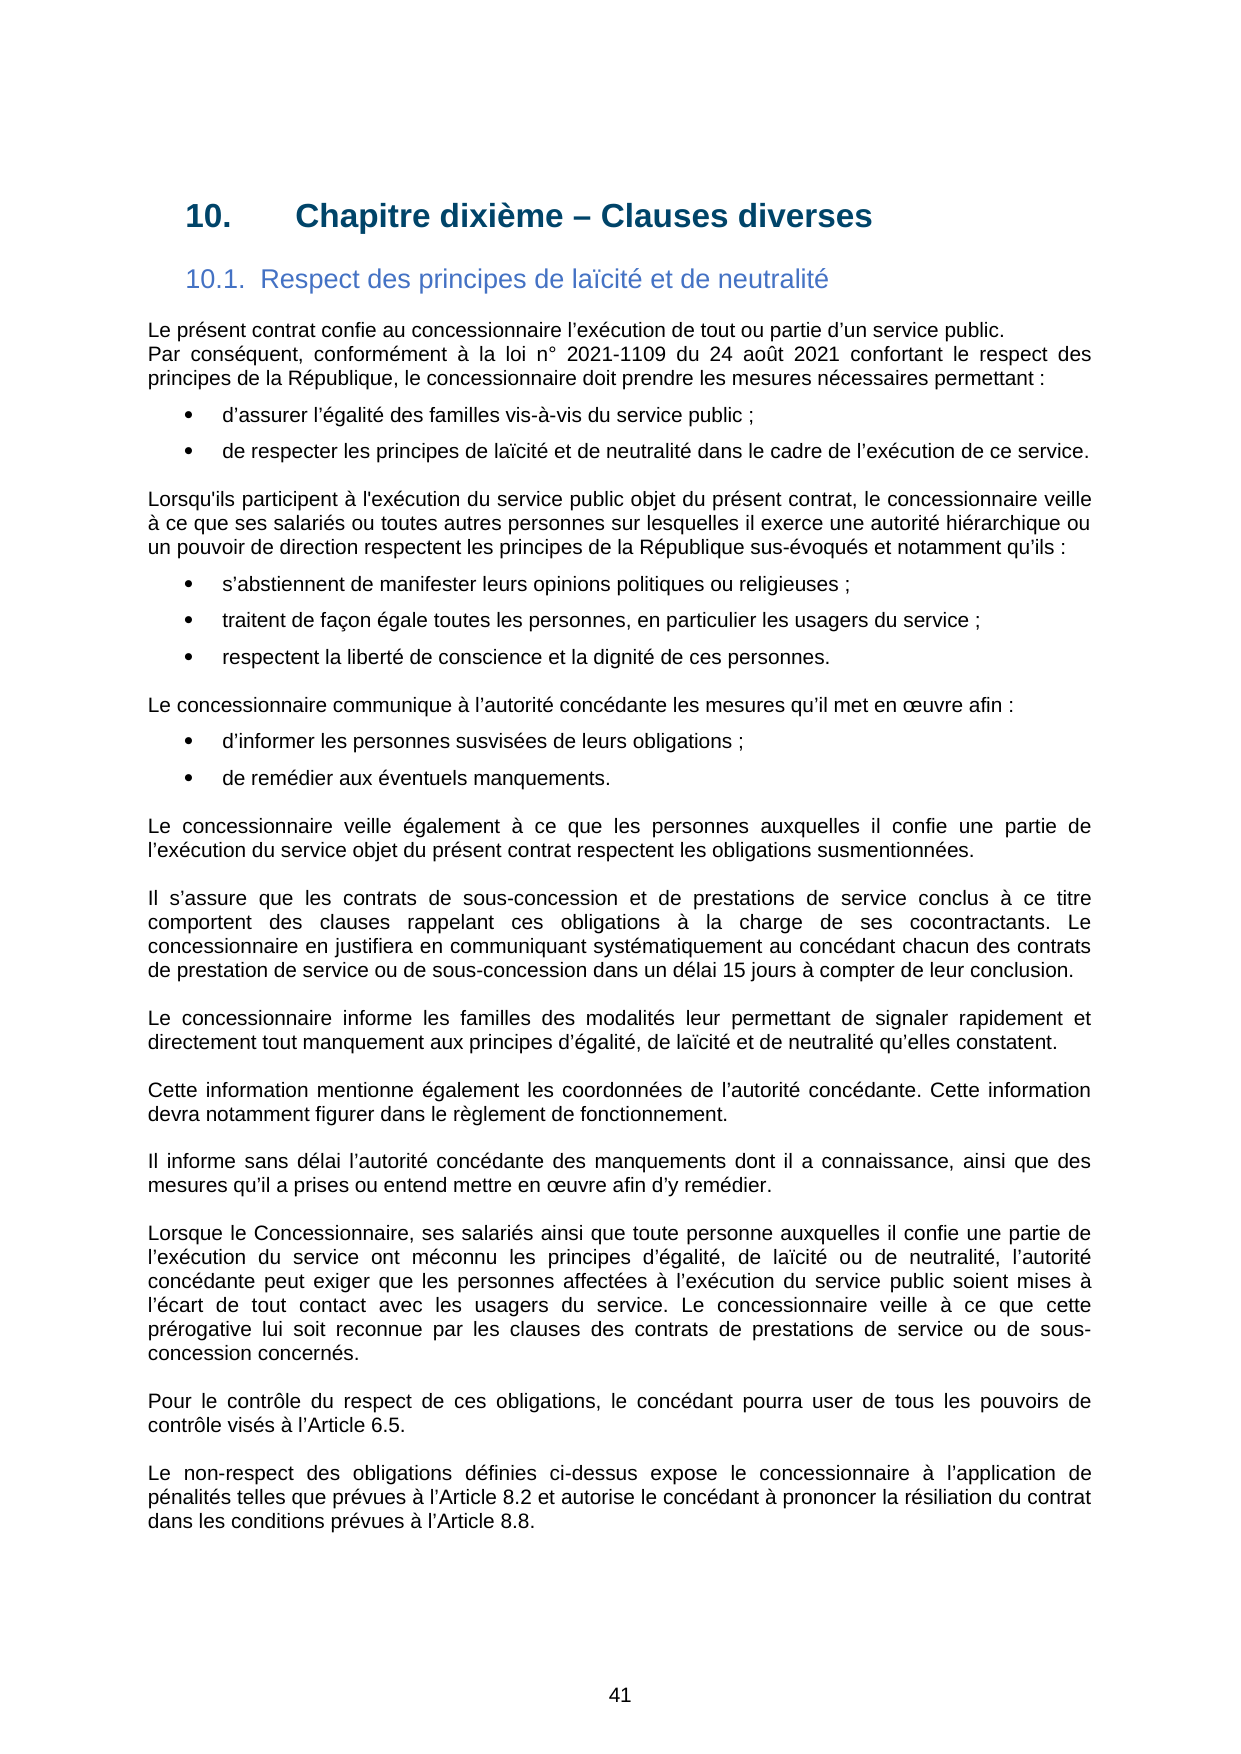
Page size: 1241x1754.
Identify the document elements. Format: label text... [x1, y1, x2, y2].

list d’informer les personnes susvisées de leurs obligations ; [185, 729, 1093, 753]
list respectent la liberté de conscience et la dignité de ces personnes. [185, 645, 1093, 669]
text Le concessionnaire communique à l’autorité concédante les mesures qu’il met en œuvre afin : [148, 693, 1093, 717]
text Le concessionnaire veille également à ce que les personnes auxquelles il confie une partie de l’exécution du service objet du présent contrat respectent les obligations susmentionnées. [148, 814, 1093, 862]
text Cette information mentionne également les coordonnées de l’autorité concédante. Cette information devra notamment figurer dans le règlement de fonctionnement. [148, 1077, 1093, 1125]
text Lorsque le Concessionnaire, ses salariés ainsi que toute personne auxquelles il confie une partie de l’exécution du service ont méconnu les principes d’égalité, de laïcité ou de neutralité, l’autorité concédante peut exiger que les personnes affectées à l’exécution du service public soient mises à l’écart de tout contact avec les usagers du service. Le concessionnaire veille à ce que cette prérogative lui soit reconnue par les clauses des contrats de prestations de service ou de sous-concession concernés. [148, 1221, 1093, 1365]
list s’abstiennent de manifester leurs opinions politiques ou religieuses ; [185, 572, 1093, 596]
text Le non-respect des obligations définies ci-dessus expose le concessionnaire à l’application de pénalités telles que prévues à l’Article 8.2 et autorise le concédant à prononcer la résiliation du contrat dans les conditions prévues à l’Article 8.8. [148, 1461, 1093, 1533]
subtitle Chapitre dixième – Clauses diverses [185, 197, 1093, 235]
text Le présent contrat confie au concessionnaire l’exécution de tout ou partie d’un service public. [148, 318, 1093, 342]
list traitent de façon égale toutes les personnes, en particulier les usagers du service ; [185, 608, 1093, 632]
list d’assurer l’égalité des familles vis-à-vis du service public ; [185, 403, 1093, 427]
text Par conséquent, conformément à la loi n° 2021-1109 du 24 août 2021 confortant le respect des principes de la République, le concessionnaire doit prendre les mesures nécessaires permettant : [148, 342, 1093, 390]
subtitle Respect des principes de laïcité et de neutralité [185, 263, 1093, 294]
text Le concessionnaire informe les familles des modalités leur permettant de signaler rapidement et directement tout manquement aux principes d’égalité, de laïcité et de neutralité qu’elles constatent. [148, 1006, 1093, 1053]
list de remédier aux éventuels manquements. [185, 766, 1093, 790]
text Il informe sans délai l’autorité concédante des manquements dont il a connaissance, ainsi que des mesures qu’il a prises ou entend mettre en œuvre afin d’y remédier. [148, 1149, 1093, 1197]
text Pour le contrôle du respect de ces obligations, le concédant pourra user de tous les pouvoirs de contrôle visés à l’Article 6.5. [148, 1389, 1093, 1437]
text Il s’assure que les contrats de sous-concession et de prestations de service conclus à ce titre comportent des clauses rappelant ces obligations à la charge de ses cocontractants. Le concessionnaire en justifiera en communiquant systématiquement au concédant chacun des contrats de prestation de service ou de sous-concession dans un délai 15 jours à compter de leur conclusion. [148, 886, 1093, 982]
list de respecter les principes de laïcité et de neutralité dans le cadre de l’exécution de ce service. [185, 439, 1093, 463]
text Lorsqu'ils participent à l'exécution du service public objet du présent contrat, le concessionnaire veille à ce que ses salariés ou toutes autres personnes sur lesquelles il exerce une autorité hiérarchique ou un pouvoir de direction respectent les principes de la République sus-évoqués et notamment qu’ils : [148, 487, 1093, 559]
